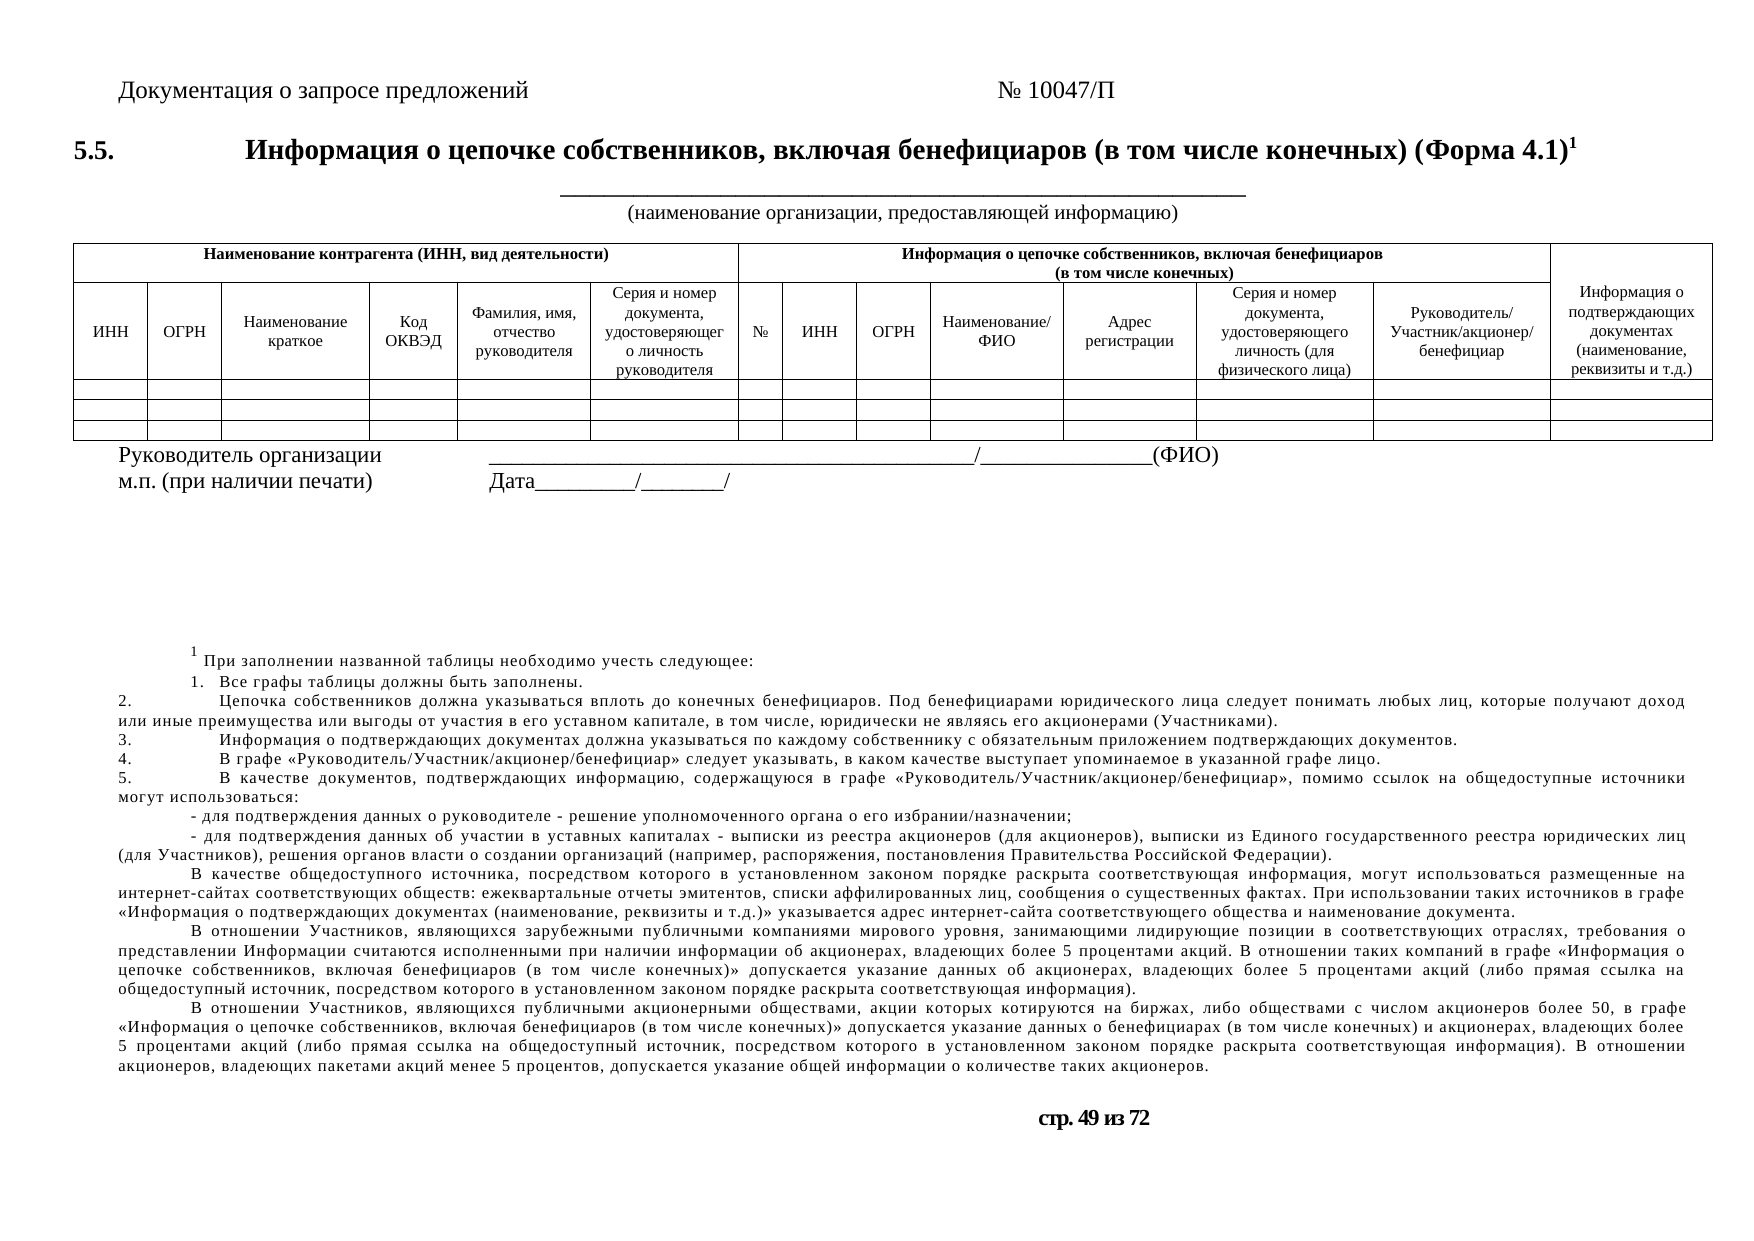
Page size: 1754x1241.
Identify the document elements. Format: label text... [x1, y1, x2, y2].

table_cell [857, 400, 930, 419]
table_cell [783, 380, 856, 399]
text Руководитель организации /_______________(ФИО) [118, 441, 1687, 467]
table_cell [1064, 400, 1196, 419]
table_cell [739, 421, 782, 440]
table_cell [857, 380, 930, 399]
table_cell Руководитель/ Участник/акционер/ бенефициар [1374, 283, 1550, 379]
table_cell Код ОКВЭД [370, 283, 457, 379]
table_cell [1551, 421, 1712, 440]
table_cell ИНН [783, 283, 856, 379]
table_cell [370, 421, 457, 440]
table_cell [739, 380, 782, 399]
table_cell [74, 380, 147, 399]
table_cell Наименование краткое [222, 283, 369, 379]
table_header Информация о подтверждающих документах (наименование, реквизиты и т.д.) [1551, 244, 1712, 379]
table_cell Фамилия, имя, отчество руководителя [458, 283, 590, 379]
table_cell Наименование/ФИО [931, 283, 1063, 379]
table_header Наименование контрагента (ИНН, вид деятельности) [74, 244, 738, 282]
table_cell [222, 380, 369, 399]
table_cell Серия и номер документа, удостоверяющего личность (для физического лица) [1197, 283, 1373, 379]
table_cell [458, 421, 590, 440]
table_cell [931, 421, 1063, 440]
table_cell Адрес регистрации [1064, 283, 1196, 379]
table_cell ОГРН [857, 283, 930, 379]
table_cell ОГРН [148, 283, 221, 379]
list Информация о цепочке собственников, включая бенефициаров (в том числе конечных) (Форма 4.1) [74, 132, 1687, 166]
table_cell [370, 400, 457, 419]
text м.п. (при наличии печати) Дата / / [118, 467, 1687, 493]
table_cell ИНН [74, 283, 147, 379]
table_cell [1064, 421, 1196, 440]
table_cell [857, 421, 930, 440]
table_cell [222, 400, 369, 419]
table_cell [458, 400, 590, 419]
table_header Информация о цепочке собственников, включая бенефициаров (в том числе конечных) [739, 244, 1550, 282]
table_cell [1551, 400, 1712, 419]
text _______________________________________________ [118, 166, 1687, 199]
table_cell [1551, 380, 1712, 399]
table_cell [74, 400, 147, 419]
table_cell [1197, 421, 1373, 440]
table_cell [148, 421, 221, 440]
table_cell [222, 421, 369, 440]
table_cell [783, 400, 856, 419]
table_cell Серия и номер документа, удостоверяющего личность руководителя [591, 283, 738, 379]
text (наименование организации, предоставляющей информацию) [118, 199, 1687, 224]
table_cell [783, 421, 856, 440]
table_cell [739, 400, 782, 419]
table_cell [1374, 421, 1550, 440]
table_cell [591, 421, 738, 440]
table_cell [591, 380, 738, 399]
table_cell [591, 400, 738, 419]
table_cell [458, 380, 590, 399]
table_cell [370, 380, 457, 399]
table_cell [1197, 400, 1373, 419]
table_cell [1374, 380, 1550, 399]
table_cell [74, 421, 147, 440]
table_cell № [739, 283, 782, 379]
table_cell [1064, 380, 1196, 399]
table_cell [1374, 400, 1550, 419]
table_cell [148, 400, 221, 419]
table_cell [931, 400, 1063, 419]
table_cell [148, 380, 221, 399]
table_cell [1197, 380, 1373, 399]
table_cell [931, 380, 1063, 399]
